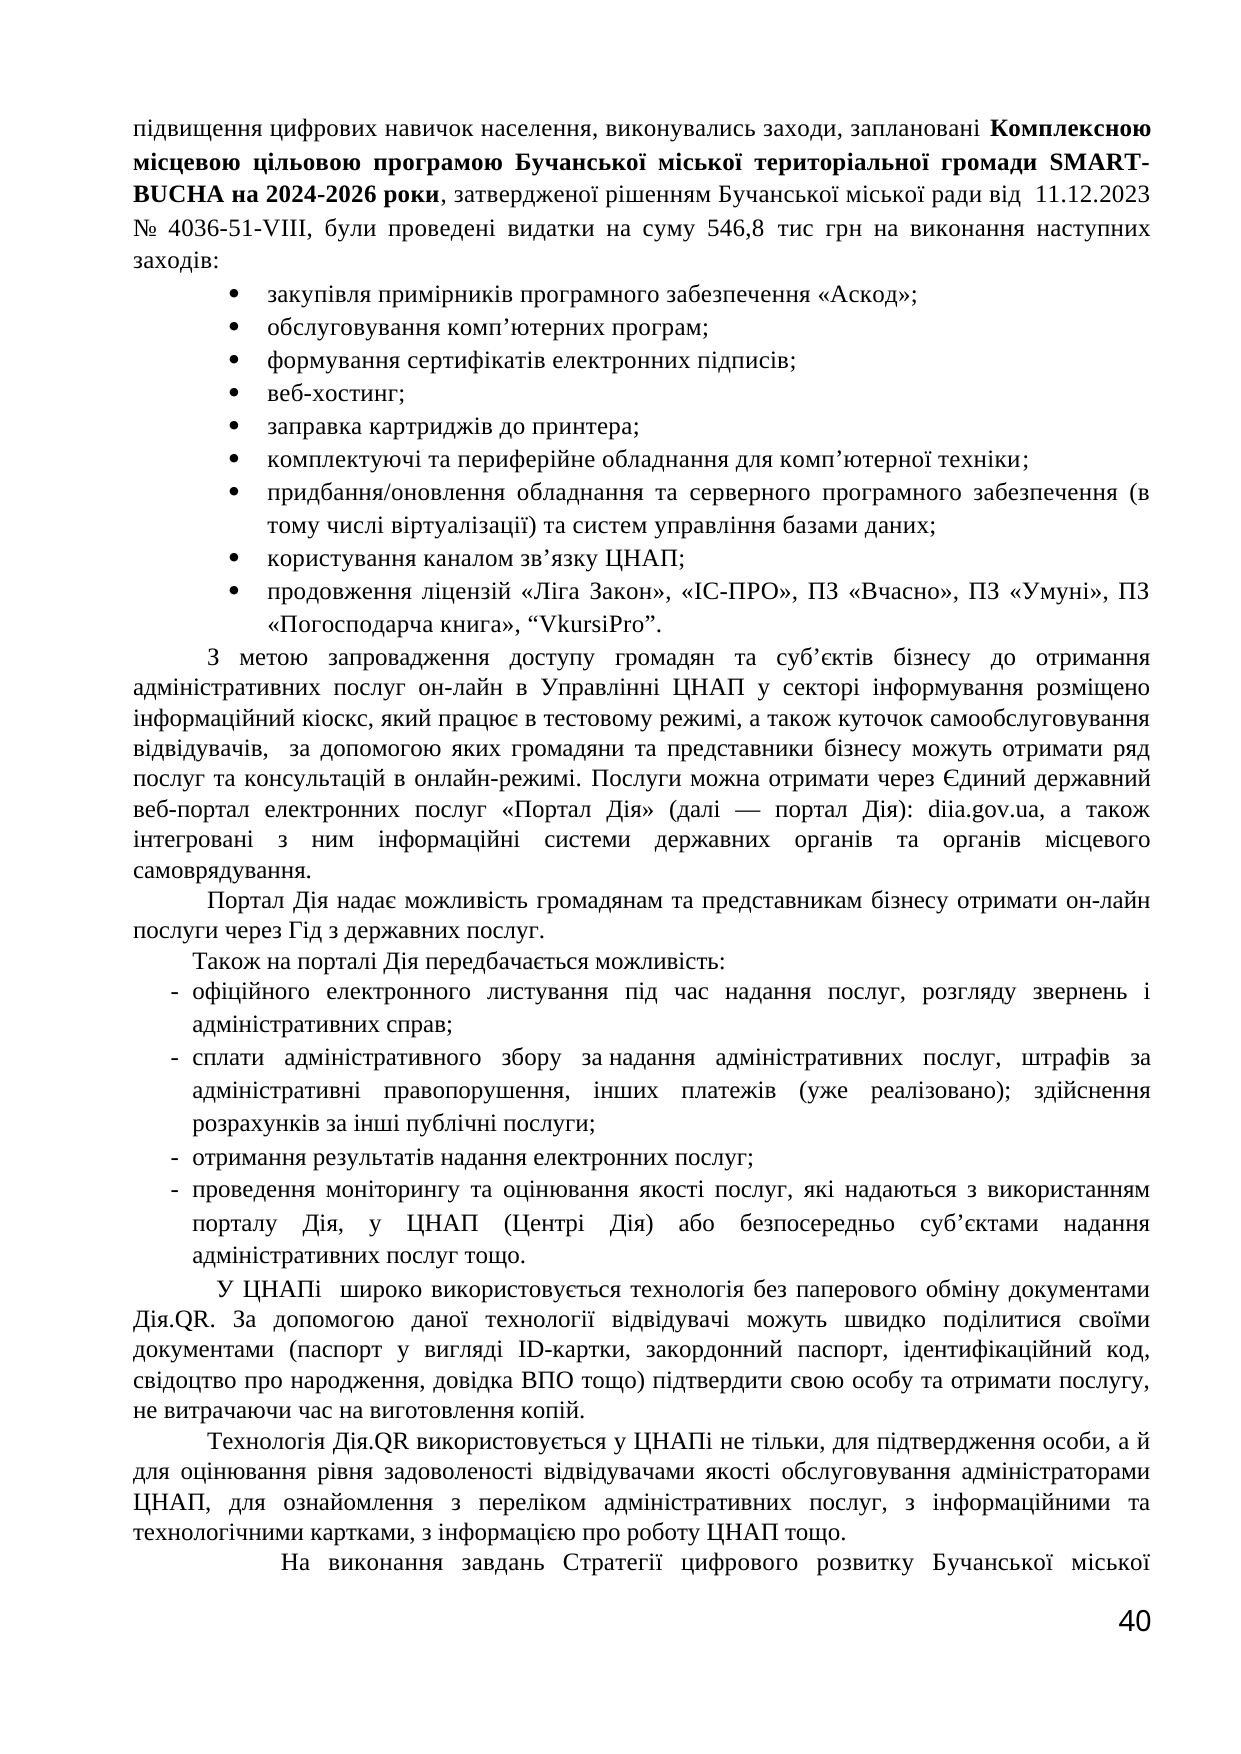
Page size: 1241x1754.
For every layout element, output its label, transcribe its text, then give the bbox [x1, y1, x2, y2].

list закупівля примірників програмного забезпечення «Аскод»; [229, 279, 1152, 307]
list продовження ліцензій «Ліга Закон», «ІС-ПРО», ПЗ «Вчасно», ПЗ «Умуні», ПЗ «Погосподарча книга», “VkursiPro”. [229, 576, 1152, 638]
list сплати адміністративного збору за надання адміністративних послуг, штрафів за адміністративні правопорушення, інших платежів (уже реалізовано); здійснення розрахунків за інші публічні послуги; [170, 1042, 1152, 1137]
list отримання результатів надання електронних послуг; [170, 1142, 1152, 1170]
list офіційного електронного листування під час надання послуг, розгляду звернень і адміністративних справ; [170, 976, 1152, 1038]
list З метою запровадження доступу громадян та суб’єктів бізнесу до отримання адміністративних послуг он-лайн в Управлінні ЦНАП у секторі інформування розміщено інформаційний кіоскс, який працює в тестовому режимі, а також куточок самообслуговування відвідувачів, за допомогою яких громадяни та представники бізнесу можуть отримати ряд послуг та консультацій в онлайн-режимі. Послуги можна отримати через Єдиний державний веб-портал електронних послуг «Портал Дія» (далі — портал Дія): diia.gov.ua, а також інтегровані з ним інформаційні системи державних органів та органів місцевого самоврядування. [133, 642, 1152, 883]
list веб-хостинг; [229, 378, 1152, 406]
list проведення моніторингу та оцінювання якості послуг, які надаються з використанням порталу Дія, у ЦНАП (Центрі Дія) або безпосередньо суб’єктами надання адміністративних послуг тощо. [170, 1174, 1152, 1269]
list Портал Дія надає можливість громадянам та представникам бізнесу отримати он-лайн послуги через Гід з державних послуг. [133, 885, 1152, 944]
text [133, 113, 1152, 274]
list придбання/оновлення обладнання та серверного програмного забезпечення (в тому числі віртуалізації) та систем управління базами даних; [229, 477, 1152, 538]
list Технологія Дія.QR використовується у ЦНАПі не тільки, для підтвердження особи, а й для оцінювання рівня задоволеності відвідувачами якості обслуговування адміністраторами ЦНАП, для ознайомлення з переліком адміністративних послуг, з інформаційними та технологічними картками, з інформацією про роботу ЦНАП тощо. [133, 1426, 1152, 1546]
list формування сертифікатів електронних підписів; [229, 345, 1152, 373]
list користування каналом зв’язку ЦНАП; [229, 543, 1152, 572]
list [133, 1547, 1152, 1576]
list Також на порталі Дія передбачається можливість: [133, 946, 1152, 975]
list заправка картриджів до принтера; [229, 411, 1152, 439]
list обслуговування комп’ютерних програм; [229, 312, 1152, 340]
list комплектуючі та периферійне обладнання для комп’ютерної техніки; [229, 444, 1152, 472]
list У ЦНАПі широко використовується технологія без паперового обміну документами Дія.QR. За допомогою даної технології відвідувачі можуть швидко поділитися своїми документами (паспорт у вигляді ID-картки, закордонний паспорт, ідентифікаційний код, свідоцтво про народження, довідка ВПО тощо) підтвердити свою особу та отримати послугу, не витрачаючи час на виготовлення копій. [133, 1274, 1152, 1424]
